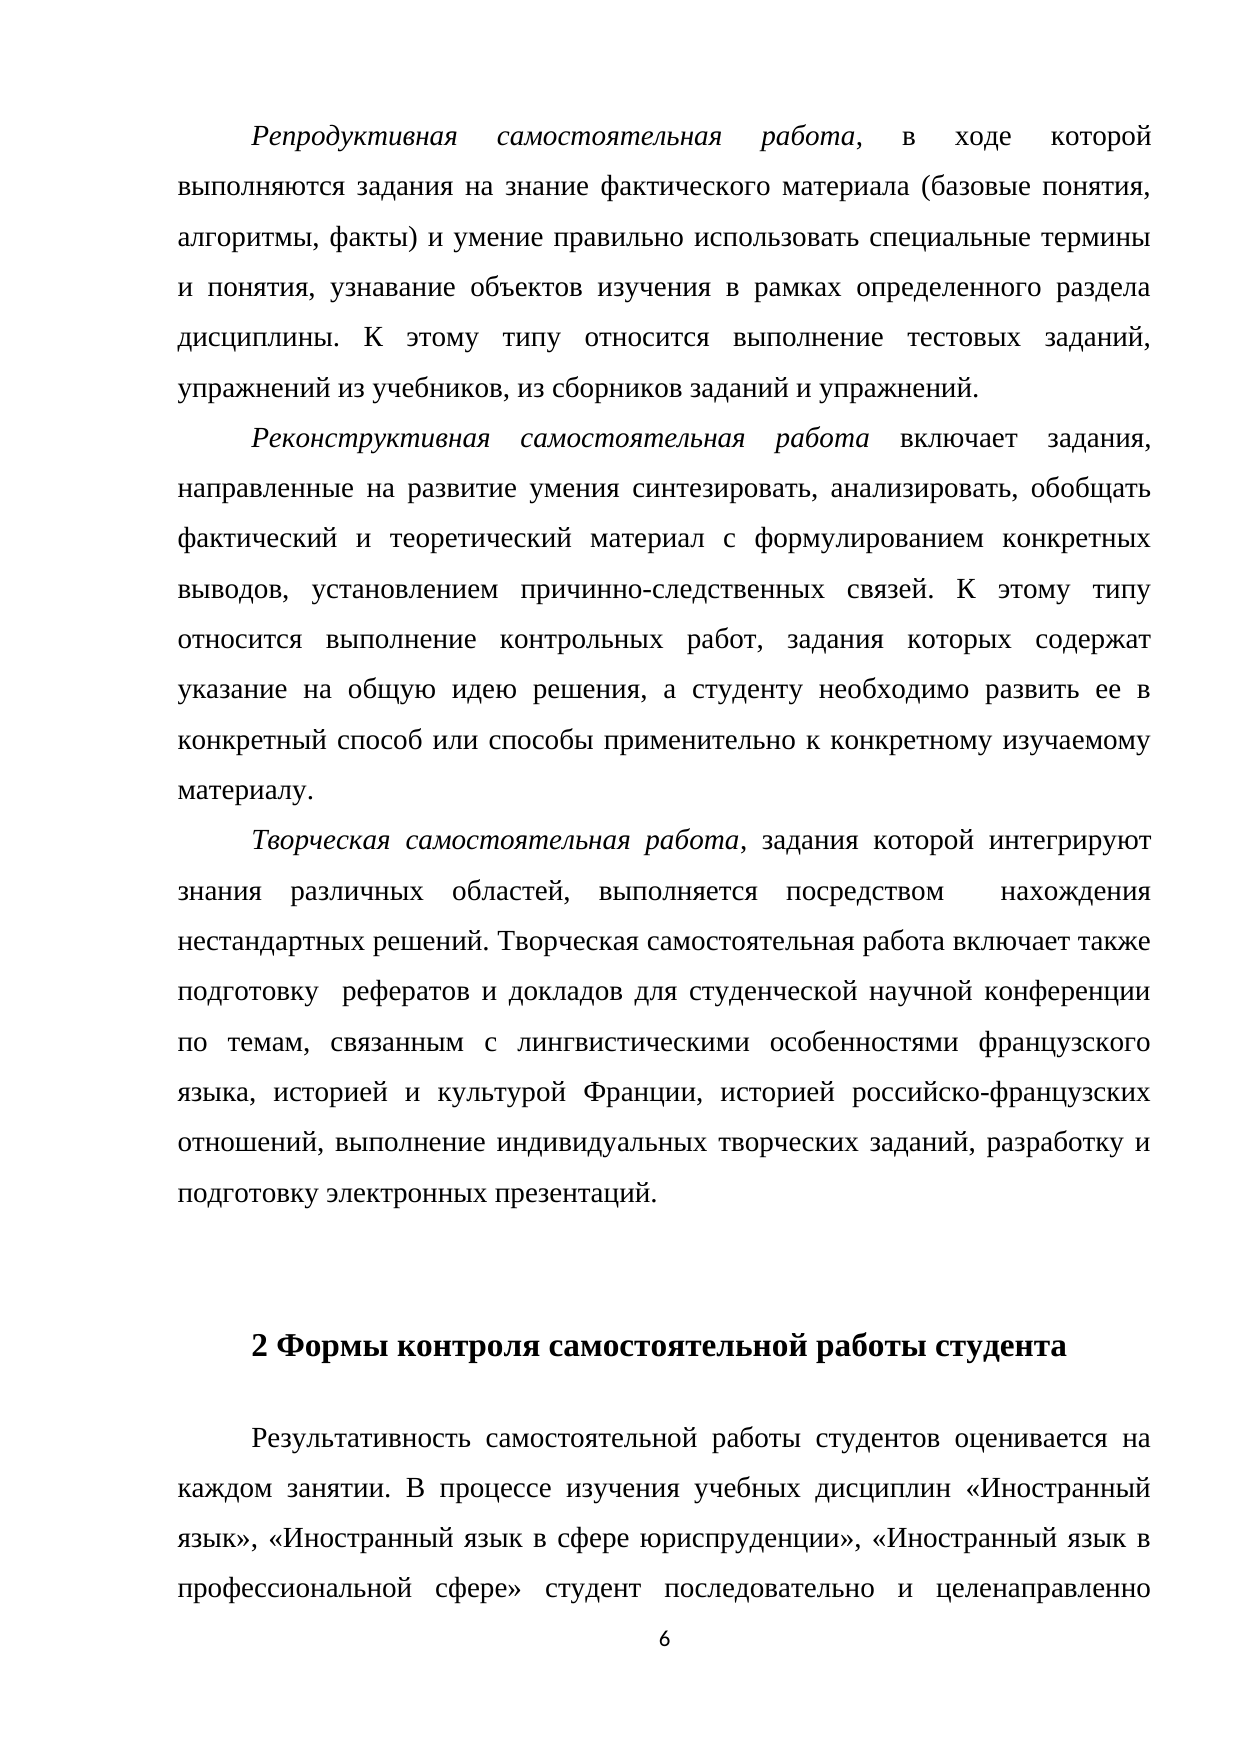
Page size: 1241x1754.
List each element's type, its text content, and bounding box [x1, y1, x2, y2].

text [177, 1420, 1152, 1604]
text Репродуктивная самостоятельная работа, в ходе которой выполняются задания на знание фактического материала (базовые понятия, алгоритмы, факты) и умение правильно использовать специальные термины и понятия, узнавание объектов изучения в рамках определенного раздела дисциплины. К этому типу относится выполнение тестовых заданий, упражнений из учебников, из сборников заданий и упражнений. [177, 118, 1152, 403]
text Творческая самостоятельная работа, задания которой интегрируют знания различных областей, выполняется посредством нахождения нестандартных решений. Творческая самостоятельная работа включает также подготовку рефератов и докладов для студенческой научной конференции по темам, связанным с лингвистическими особенностями французского языка, историей и культурой Франции, историей российско-французских отношений, выполнение индивидуальных творческих заданий, разработку и подготовку электронных презентаций. [177, 822, 1152, 1208]
text Реконструктивная самостоятельная работа включает задания, направленные на развитие умения синтезировать, анализировать, обобщать фактический и теоретический материал с формулированием конкретных выводов, установлением причинно-следственных связей. К этому типу относится выполнение контрольных работ, задания которых содержат указание на общую идею решения, а студенту необходимо развить ее в конкретный способ или способы применительно к конкретному изучаемому материалу. [177, 420, 1152, 806]
subtitle 2 Формы контроля самостоятельной работы студента [177, 1325, 1152, 1364]
